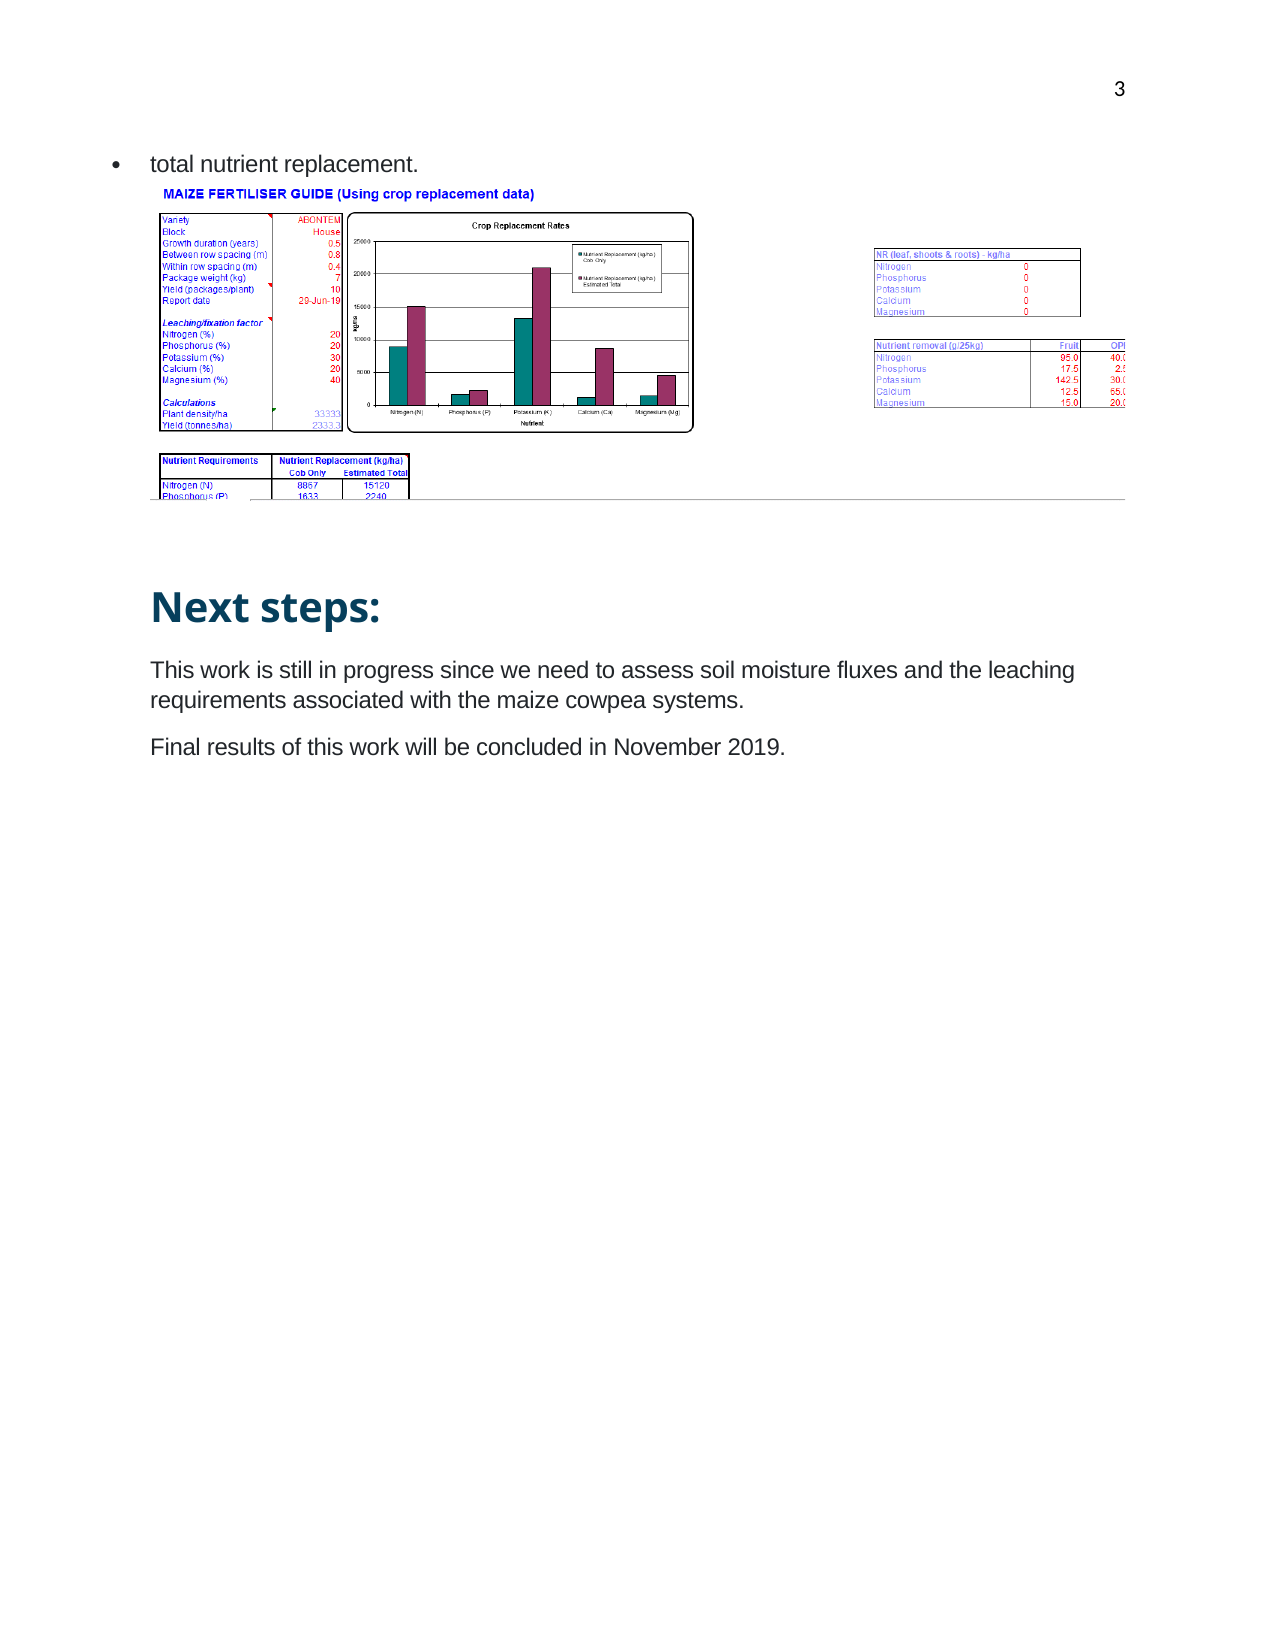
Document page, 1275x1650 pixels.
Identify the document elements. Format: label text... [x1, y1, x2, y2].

picture [150, 177, 1125, 501]
text Final results of this work will be concluded in November 2019. [150, 732, 1125, 760]
text This work is still in progress since we need to assess soil moisture fluxes and the leaching requirements associated with the maize cowpea systems. [150, 656, 1125, 713]
text Next steps: [150, 578, 1125, 635]
